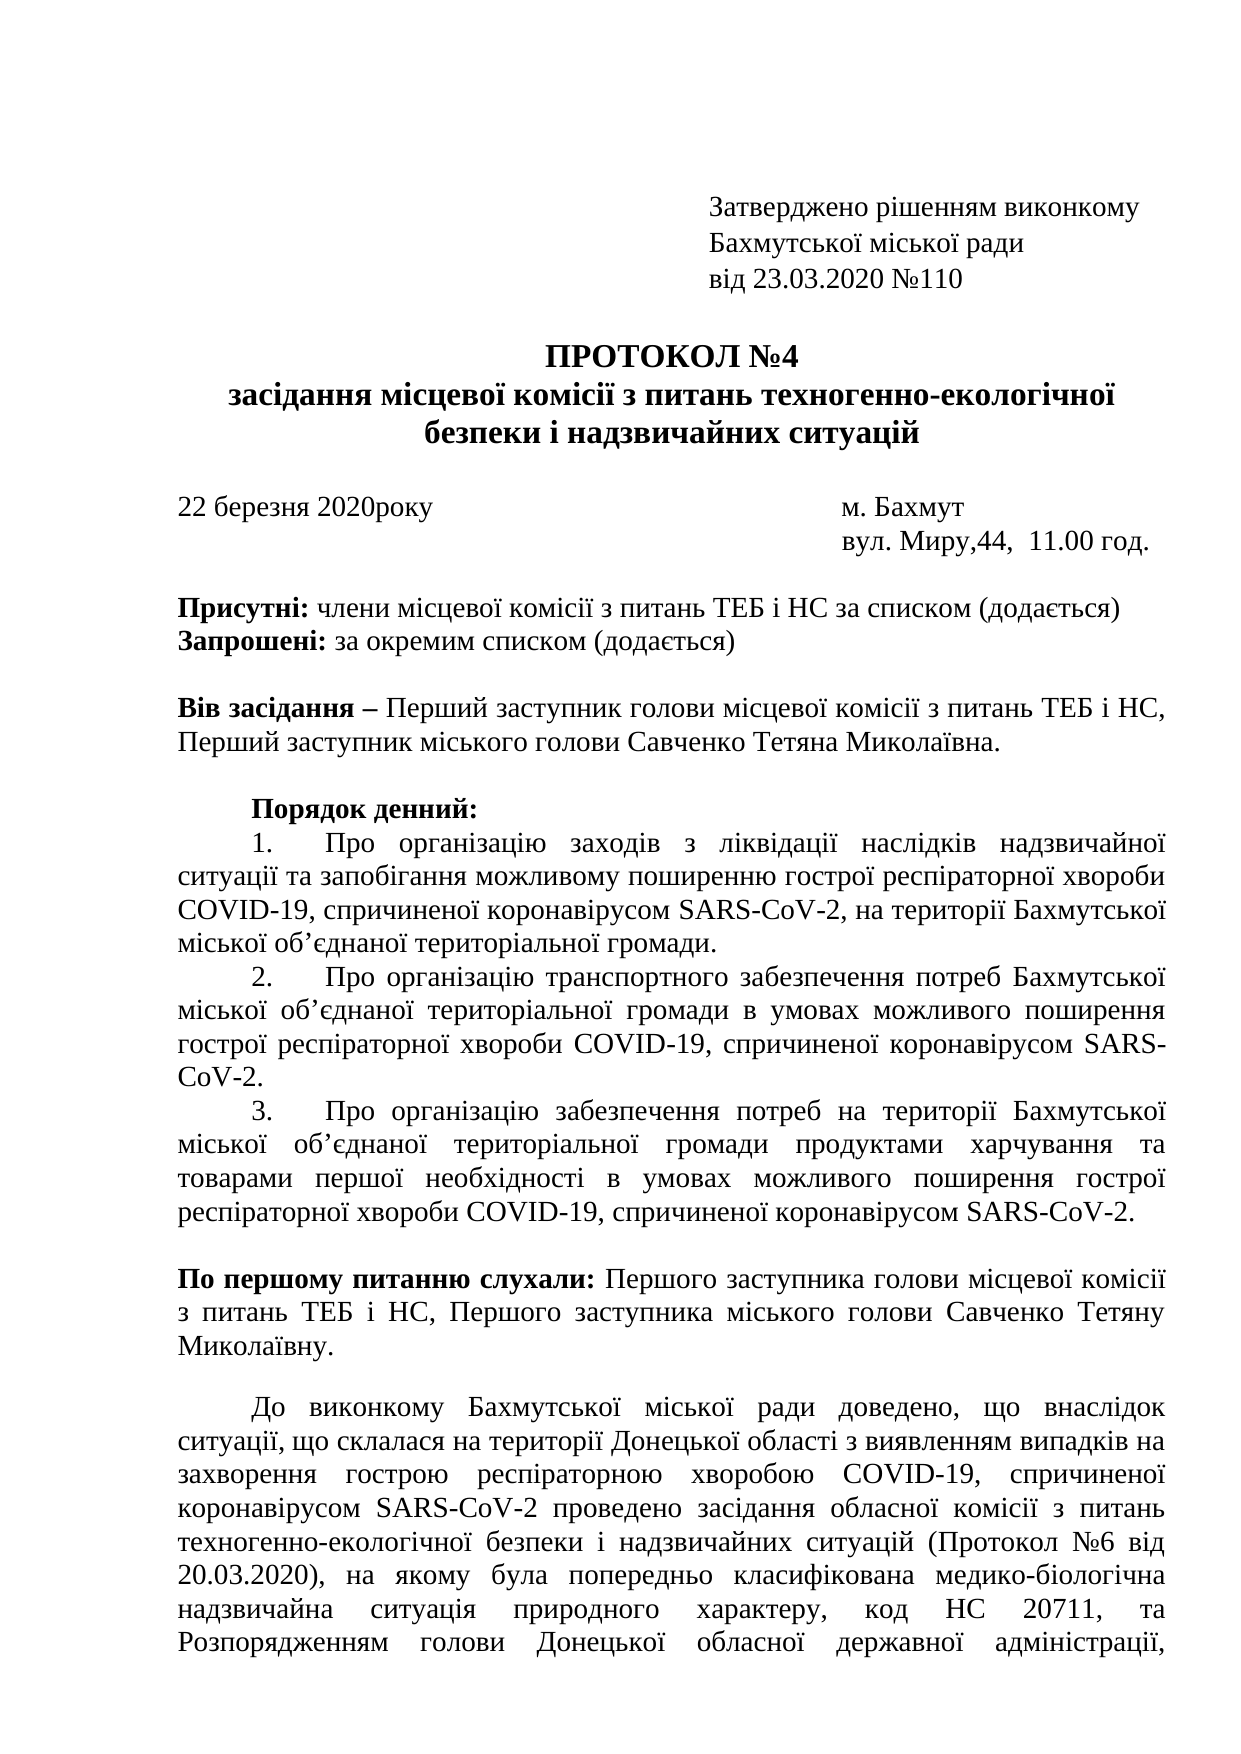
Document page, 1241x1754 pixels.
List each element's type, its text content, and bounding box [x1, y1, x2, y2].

text 22 березня 2020року м. Бахмут [177, 489, 1166, 523]
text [177, 1389, 1166, 1658]
text Вів засідання – Перший заступник голови місцевої комісії з питань ТЕБ і НС, Перший заступник міського голови Савченко Тетяна Миколаївна. [177, 691, 1166, 758]
list Про організацію транспортного забезпечення потреб Бахмутської міської об’єднаної територіальної громади в умовах можливого поширення гострої респіраторної хвороби COVID-19, спричиненої коронавірусом SARS-CoV-2. [177, 959, 1166, 1093]
text Присутні: члени місцевої комісії з питань ТЕБ і НС за списком (додається) [177, 590, 1166, 623]
list Про організацію заходів з ліквідації наслідків надзвичайної ситуації та запобігання можливому поширенню гострої респіраторної хвороби COVID-19, спричиненої коронавірусом SARS-CoV-2, на території Бахмутської міської об’єднаної територіальної громади. [177, 825, 1166, 959]
text засідання місцевої комісії з питань техногенно-екологічної безпеки і надзвичайних ситуацій [177, 374, 1166, 451]
text ПРОТОКОЛ №4 [177, 336, 1166, 374]
text Порядок денний: [177, 791, 1166, 825]
text вул. Миру,44, 11.00 год. [842, 523, 1166, 556]
text від 23.03.2020 №110 [709, 262, 1166, 295]
text Затверджено рішенням виконкому [709, 189, 1166, 223]
text Бахмутської міської ради [709, 225, 1166, 259]
text По першому питанню слухали: Першого заступника голови місцевої комісії з питань ТЕБ і НС, Першого заступника міського голови Савченко Тетяну Миколаївну. [177, 1261, 1166, 1361]
text Запрошені: за окремим списком (додається) [177, 623, 1166, 657]
list Про організацію забезпечення потреб на території Бахмутської міської об’єднаної територіальної громади продуктами харчування та товарами першої необхідності в умовах можливого поширення гострої респіраторної хвороби COVID-19, спричиненої коронавірусом SARS-CoV-2. [177, 1093, 1166, 1227]
